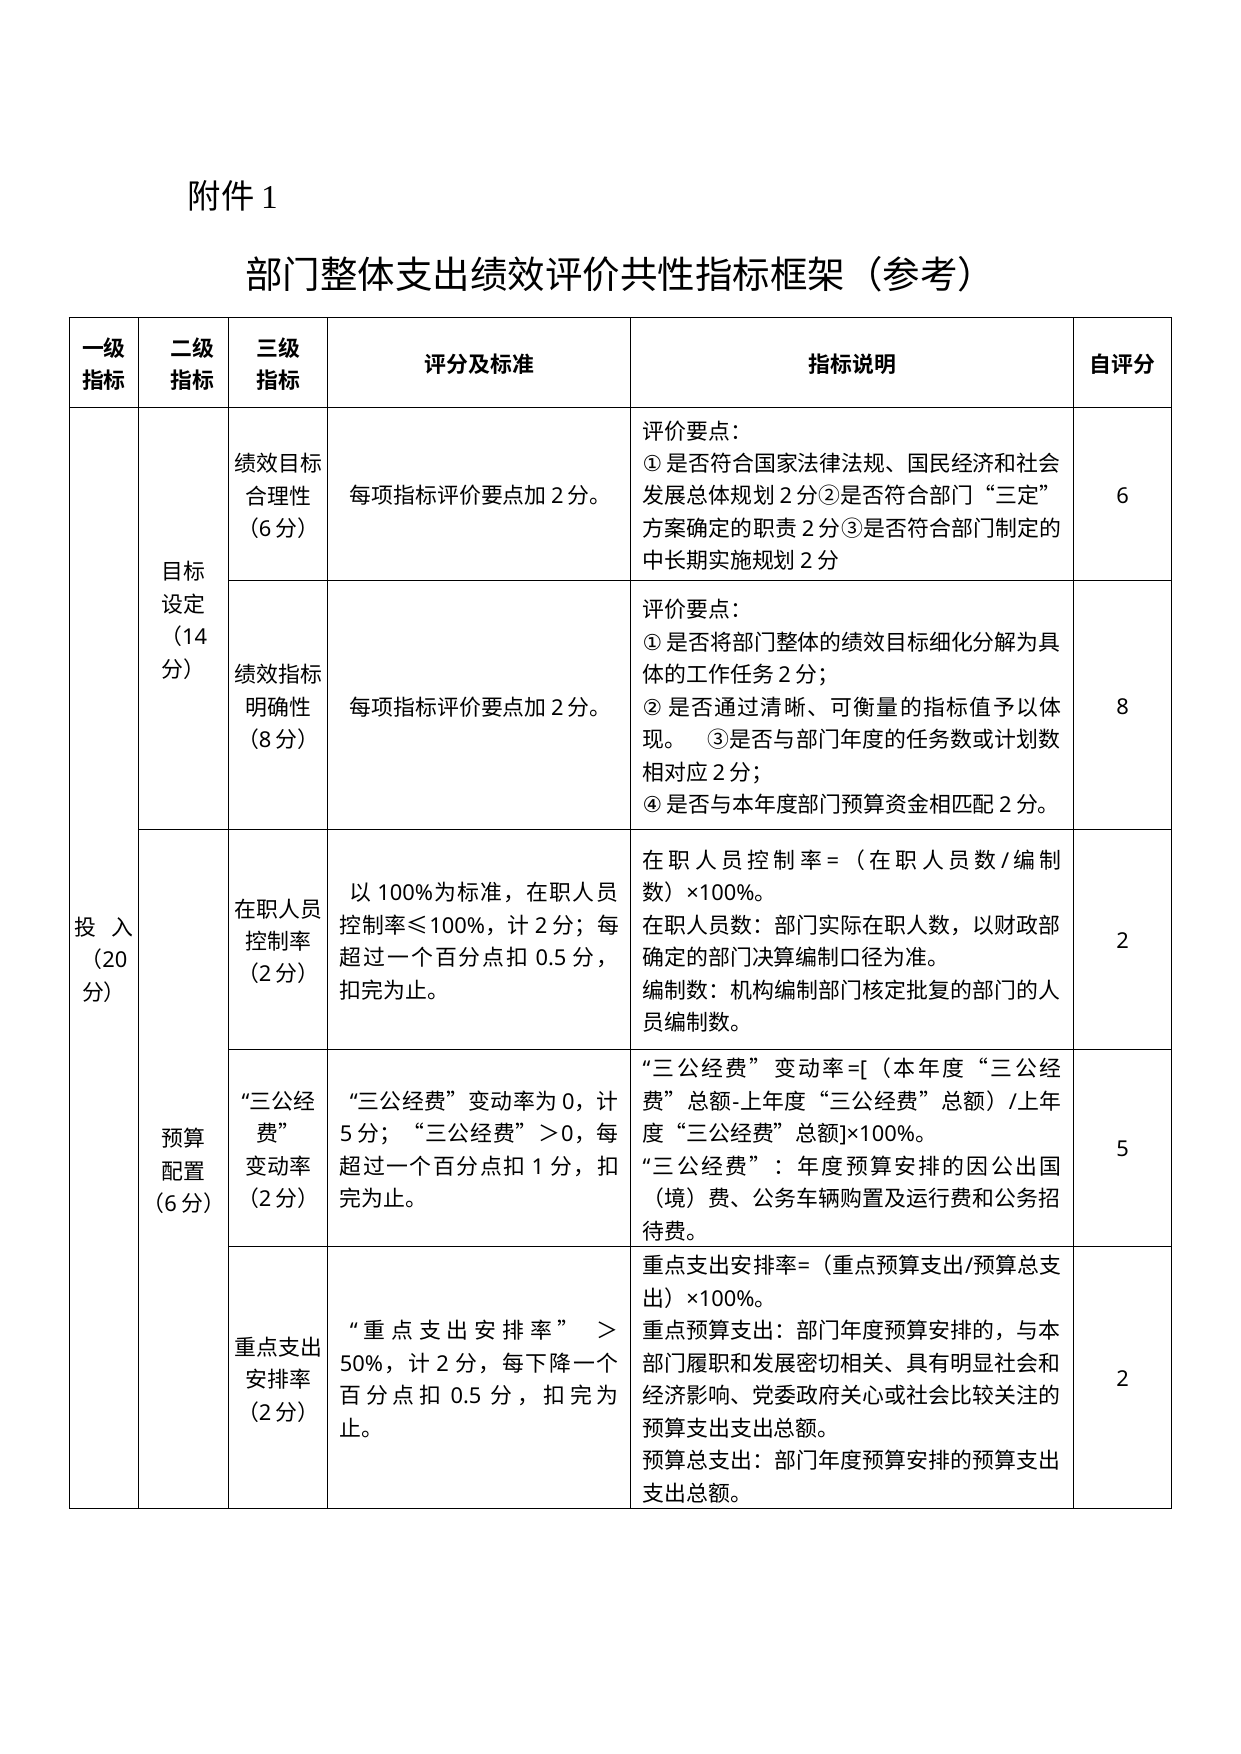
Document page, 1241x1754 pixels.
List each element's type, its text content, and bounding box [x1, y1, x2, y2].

table_cell 评价要点： ①是否符合国家法律法规、国民经济和社会发展总体规划2分②是否符合部门“三定”方案确定的职责2分③是否符合部门制定的中长期实施规划2分 [631, 408, 1073, 580]
table_header 一级 指标 [70, 318, 138, 407]
table_cell 绩效指标 明确性 （8分） [229, 581, 327, 829]
table_header 指标说明 [631, 318, 1073, 407]
table_cell “重点支出安排率” ＞50%，计2分，每下降一个百分点扣0.5分，扣完为止。 [328, 1247, 630, 1508]
table_cell 以100%为标准，在职人员控制率≤100%，计2分；每超过一个百分点扣0.5分，扣完为止。 [328, 830, 630, 1049]
table_cell 目标 设定 （14分） [139, 408, 228, 829]
table_cell 2 [1074, 1247, 1171, 1508]
table_cell 5 [1074, 1050, 1171, 1246]
table_cell 每项指标评价要点加2分。 [328, 581, 630, 829]
table_header 二级 指标 [139, 318, 228, 407]
table_cell 重点支出 安排率 （2分） [229, 1247, 327, 1508]
table_cell 重点支出安排率=（重点预算支出/预算总支出）×100%。 重点预算支出：部门年度预算安排的，与本部门履职和发展密切相关、具有明显社会和经济影响、党委政府关心或社会比较关注的预算支出支出总额。 预算总支出：部门年度预算安排的预算支出支出总额。 [631, 1247, 1073, 1508]
table_cell 每项指标评价要点加2分。 [328, 408, 630, 580]
table_cell 6 [1074, 408, 1171, 580]
table_cell 投 入 （20分） [70, 408, 138, 1508]
text 部门整体支出绩效评价共性指标框架（参考） [187, 239, 1053, 304]
text 附件1 [187, 162, 1053, 227]
table_cell 预算 配置 （6分） [139, 830, 228, 1508]
table_header 评分及标准 [328, 318, 630, 407]
table_cell 2 [1074, 830, 1171, 1049]
table_cell 8 [1074, 581, 1171, 829]
table_cell “三公经费”变动率=[（本年度“三公经费”总额-上年度“三公经费”总额）/上年度“三公经费”总额]×100%。 “三公经费”：年度预算安排的因公出国（境）费、公务车辆购置及运行费和公务招待费。 [631, 1050, 1073, 1246]
table_header 自评分 [1074, 318, 1171, 407]
table_cell 在职人员 控制率 （2分） [229, 830, 327, 1049]
table_cell 绩效目标 合理性 （6分） [229, 408, 327, 580]
table_header 三级 指标 [229, 318, 327, 407]
table_cell 评价要点： ①是否将部门整体的绩效目标细化分解为具体的工作任务2分； ②是否通过清晰、可衡量的指标值予以体现。 ③是否与部门年度的任务数或计划数相对应2分； ④是否与本年度部门预算资金相匹配2分。 [631, 581, 1073, 829]
table_cell “三公经费”变动率为0，计5分；“三公经费”＞0，每超过一个百分点扣1分，扣完为止。 [328, 1050, 630, 1246]
table_cell 在职人员控制率=（在职人员数/编制数）×100%。 在职人员数：部门实际在职人数，以财政部确定的部门决算编制口径为准。 编制数：机构编制部门核定批复的部门的人员编制数。 [631, 830, 1073, 1049]
table_cell “三公经费” 变动率 （2分） [229, 1050, 327, 1246]
